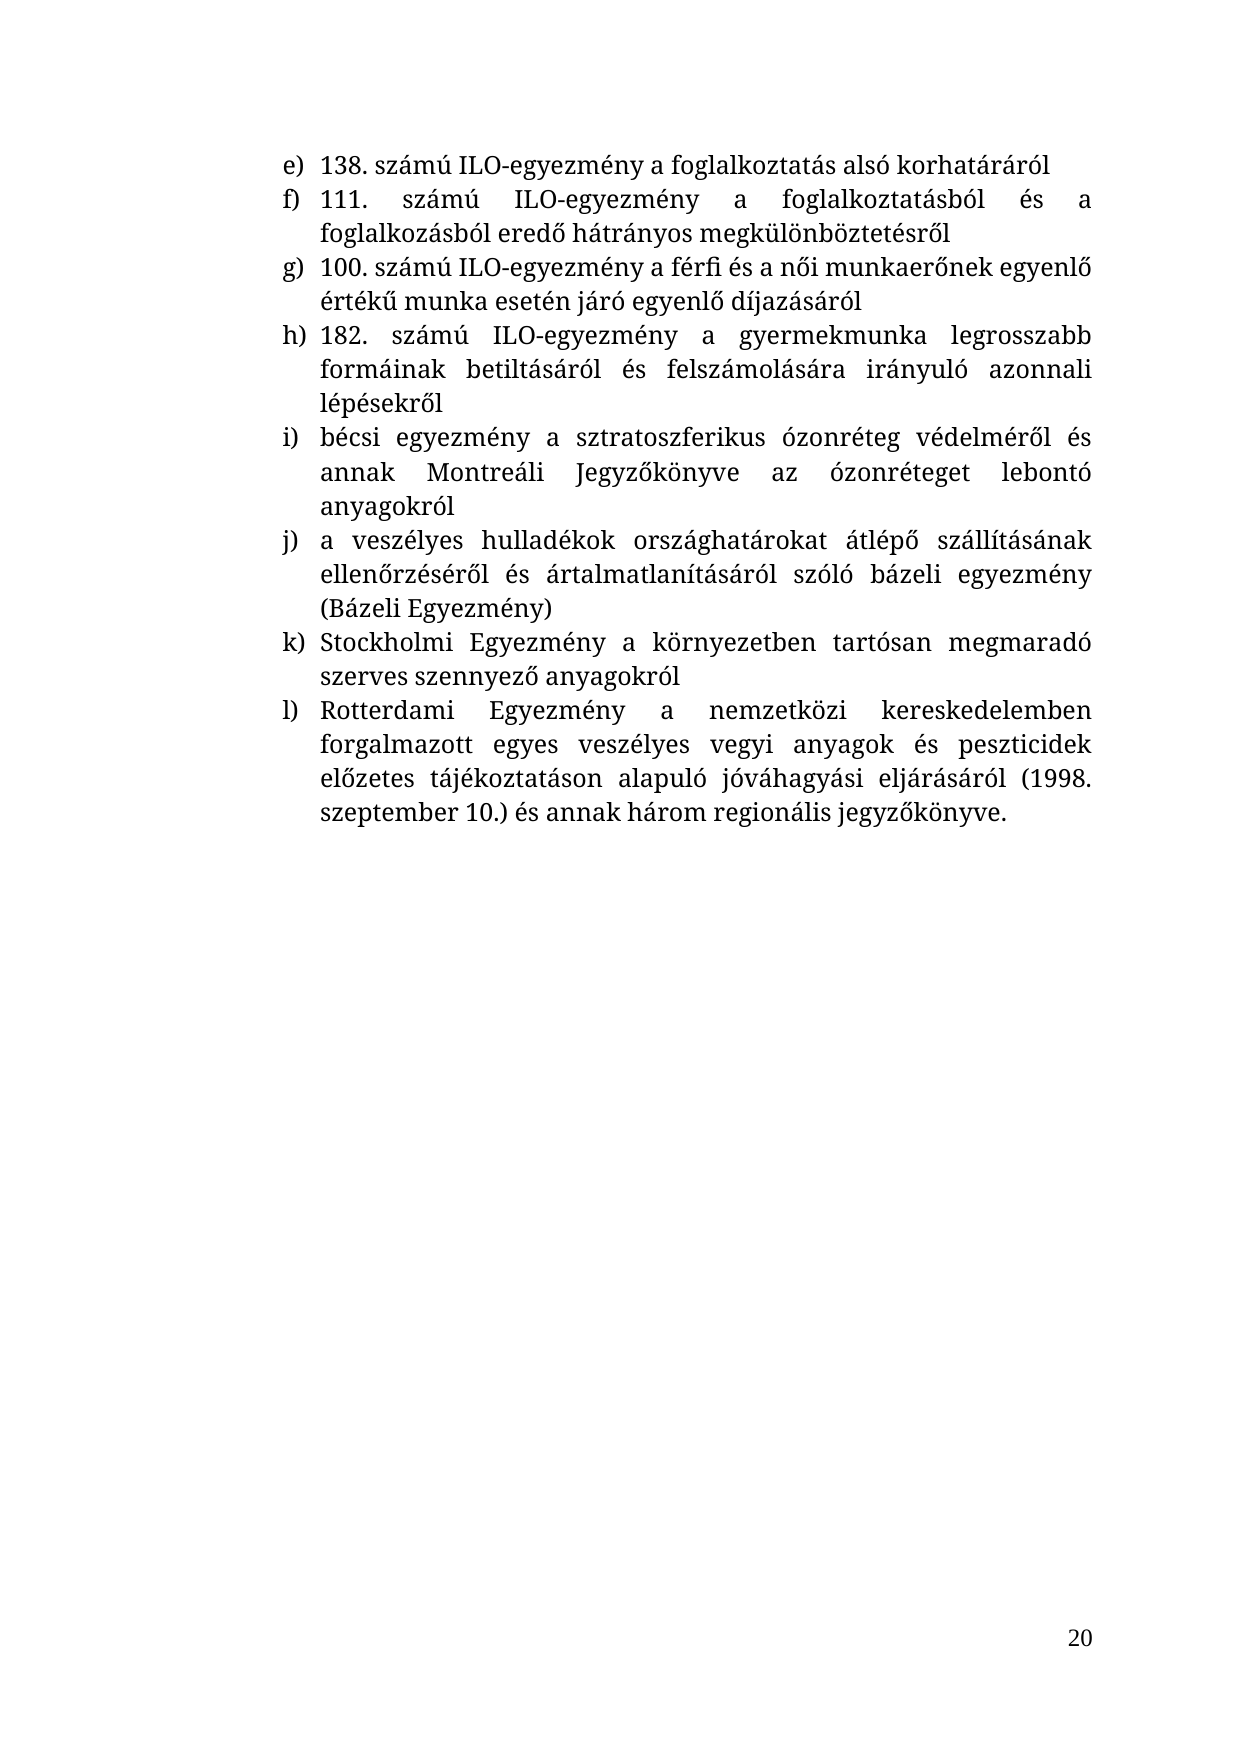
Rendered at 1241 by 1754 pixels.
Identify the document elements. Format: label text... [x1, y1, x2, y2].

list 100. számú ILO-egyezmény a férfi és a női munkaerőnek egyenlő értékű munka esetén járó egyenlő díjazásáról [282, 250, 1093, 318]
list 111. számú ILO-egyezmény a foglalkoztatásból és a foglalkozásból eredő hátrányos megkülönböztetésről [282, 182, 1093, 250]
list bécsi egyezmény a sztratoszferikus ózonréteg védelméről és annak Montreáli Jegyzőkönyve az ózonréteget lebontó anyagokról [282, 420, 1093, 522]
list 138. számú ILO-egyezmény a foglalkoztatás alsó korhatáráról [282, 148, 1093, 182]
list 182. számú ILO-egyezmény a gyermekmunka legrosszabb formáinak betiltásáról és felszámolására irányuló azonnali lépésekről [282, 318, 1093, 420]
list a veszélyes hulladékok országhatárokat átlépő szállításának ellenőrzéséről és ártalmatlanításáról szóló bázeli egyezmény (Bázeli Egyezmény) [282, 522, 1093, 624]
list Stockholmi Egyezmény a környezetben tartósan megmaradó szerves szennyező anyagokról [282, 624, 1093, 693]
list Rotterdami Egyezmény a nemzetközi kereskedelemben forgalmazott egyes veszélyes vegyi anyagok és peszticidek előzetes tájékoztatáson alapuló jóváhagyási eljárásáról (1998. szeptember 10.) és annak három regionális jegyzőkönyve. [282, 693, 1093, 829]
